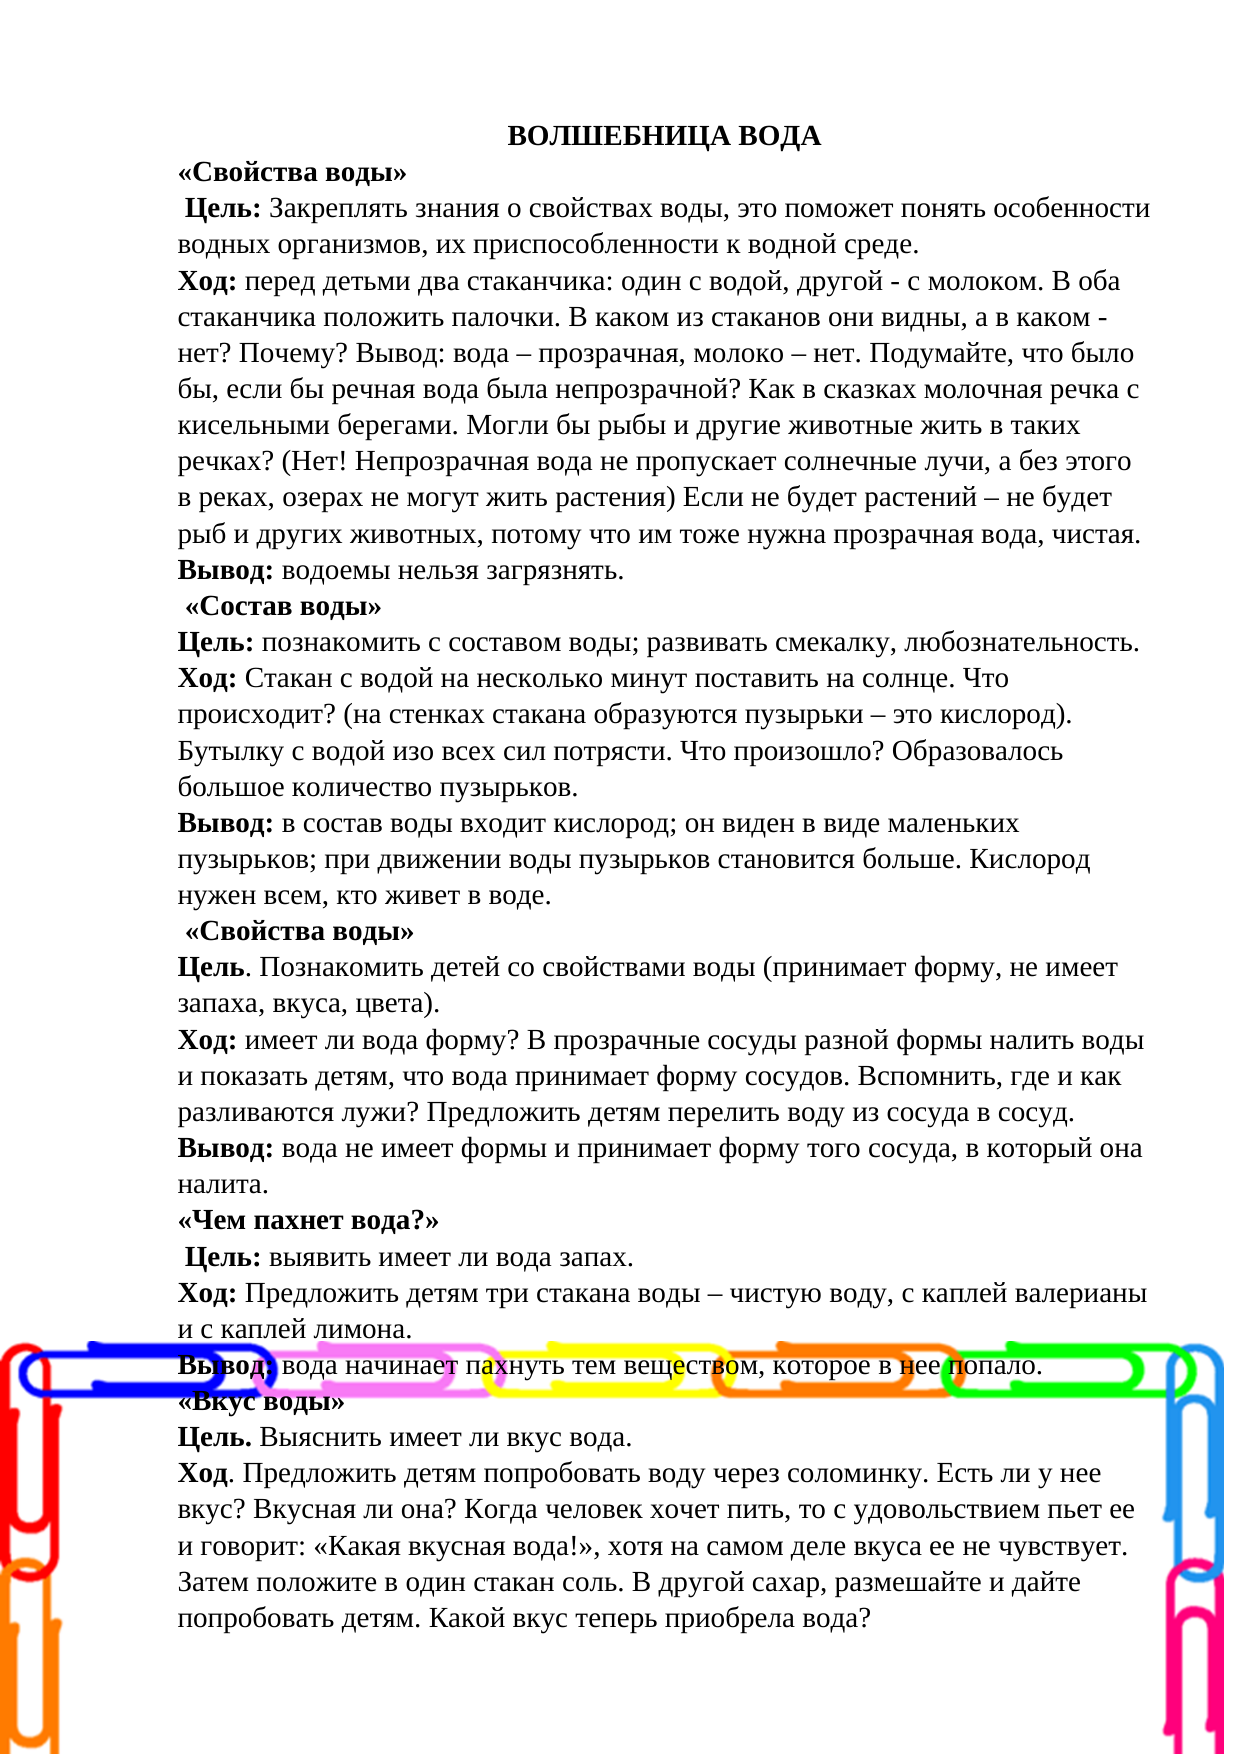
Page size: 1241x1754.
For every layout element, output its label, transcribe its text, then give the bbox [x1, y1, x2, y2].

text ВОЛШЕБНИЦА ВОДА [177, 118, 1152, 152]
text Вывод: вода не имеет формы и принимает форму того сосуда, в который она налита. [177, 1130, 1152, 1200]
text «Свойства воды» [177, 913, 1152, 947]
text Цель: Закреплять знания о свойствах воды, это поможет понять особенности водных организмов, их приспособленности к водной среде. [177, 190, 1152, 260]
text Ход: Предложить детям три стакана воды – чистую воду, с каплей валерианы и с каплей лимона. [177, 1275, 1152, 1344]
text «Свойства воды» [177, 154, 1152, 188]
text Цель. Познакомить детей со свойствами воды (принимает форму, не имеет запаха, вкуса, цвета). [177, 949, 1152, 1019]
text Цель. Выяснить имеет ли вкус вода. [177, 1419, 1152, 1453]
text Цель: познакомить с составом воды; развивать смекалку, любознательность. Ход: Стакан с водой на несколько минут поставить на солнце. Что происходит? (на стенках стакана образуются пузырьки – это кислород). Бутылку с водой изо всех сил потрясти. Что произошло? Образовалось большое количество пузырьков. [177, 624, 1152, 802]
text Вывод: в состав воды входит кислород; он виден в виде маленьких пузырьков; при движении воды пузырьков становится больше. Кислород нужен всем, кто живет в воде. [177, 805, 1152, 911]
text «Вкус воды» [177, 1383, 1152, 1417]
text Ход. Предложить детям попробовать воду через соломинку. Есть ли у нее вкус? Вкусная ли она? Когда человек хочет пить, то с удовольствием пьет ее и говорит: «Какая вкусная вода!», хотя на самом деле вкуса ее не чувствует. Затем положите в один стакан соль. В другой сахар, размешайте и дайте попробовать детям. Какой вкус теперь приобрела вода? [177, 1456, 1152, 1634]
text «Чем пахнет вода?» [177, 1202, 1152, 1236]
text «Состав воды» [177, 588, 1152, 622]
text Ход: перед детьми два стаканчика: один с водой, другой - с молоком. В оба стаканчика положить палочки. В каком из стаканов они видны, а в каком - нет? Почему? Вывод: вода – прозрачная, молоко – нет. Подумайте, что было бы, если бы речная вода была непрозрачной? Как в сказках молочная речка с кисельными берегами. Могли бы рыбы и другие животные жить в таких речках? (Нет! Непрозрачная вода не пропускает солнечные лучи, а без этого в реках, озерах не могут жить растения) Если не будет растений – не будет рыб и других животных, потому что им тоже нужна прозрачная вода, чистая. Вывод: водоемы нельзя загрязнять. [177, 263, 1152, 585]
text Цель: выявить имеет ли вода запах. [177, 1239, 1152, 1272]
picture [0, 1341, 1224, 1754]
text Ход: имеет ли вода форму? В прозрачные сосуды разной формы налить воды и показать детям, что вода принимает форму сосудов. Вспомнить, где и как разливаются лужи? Предложить детям перелить воду из сосуда в сосуд. [177, 1022, 1152, 1128]
text Вывод: вода начинает пахнуть тем веществом, которое в нее попало. [177, 1347, 1152, 1381]
